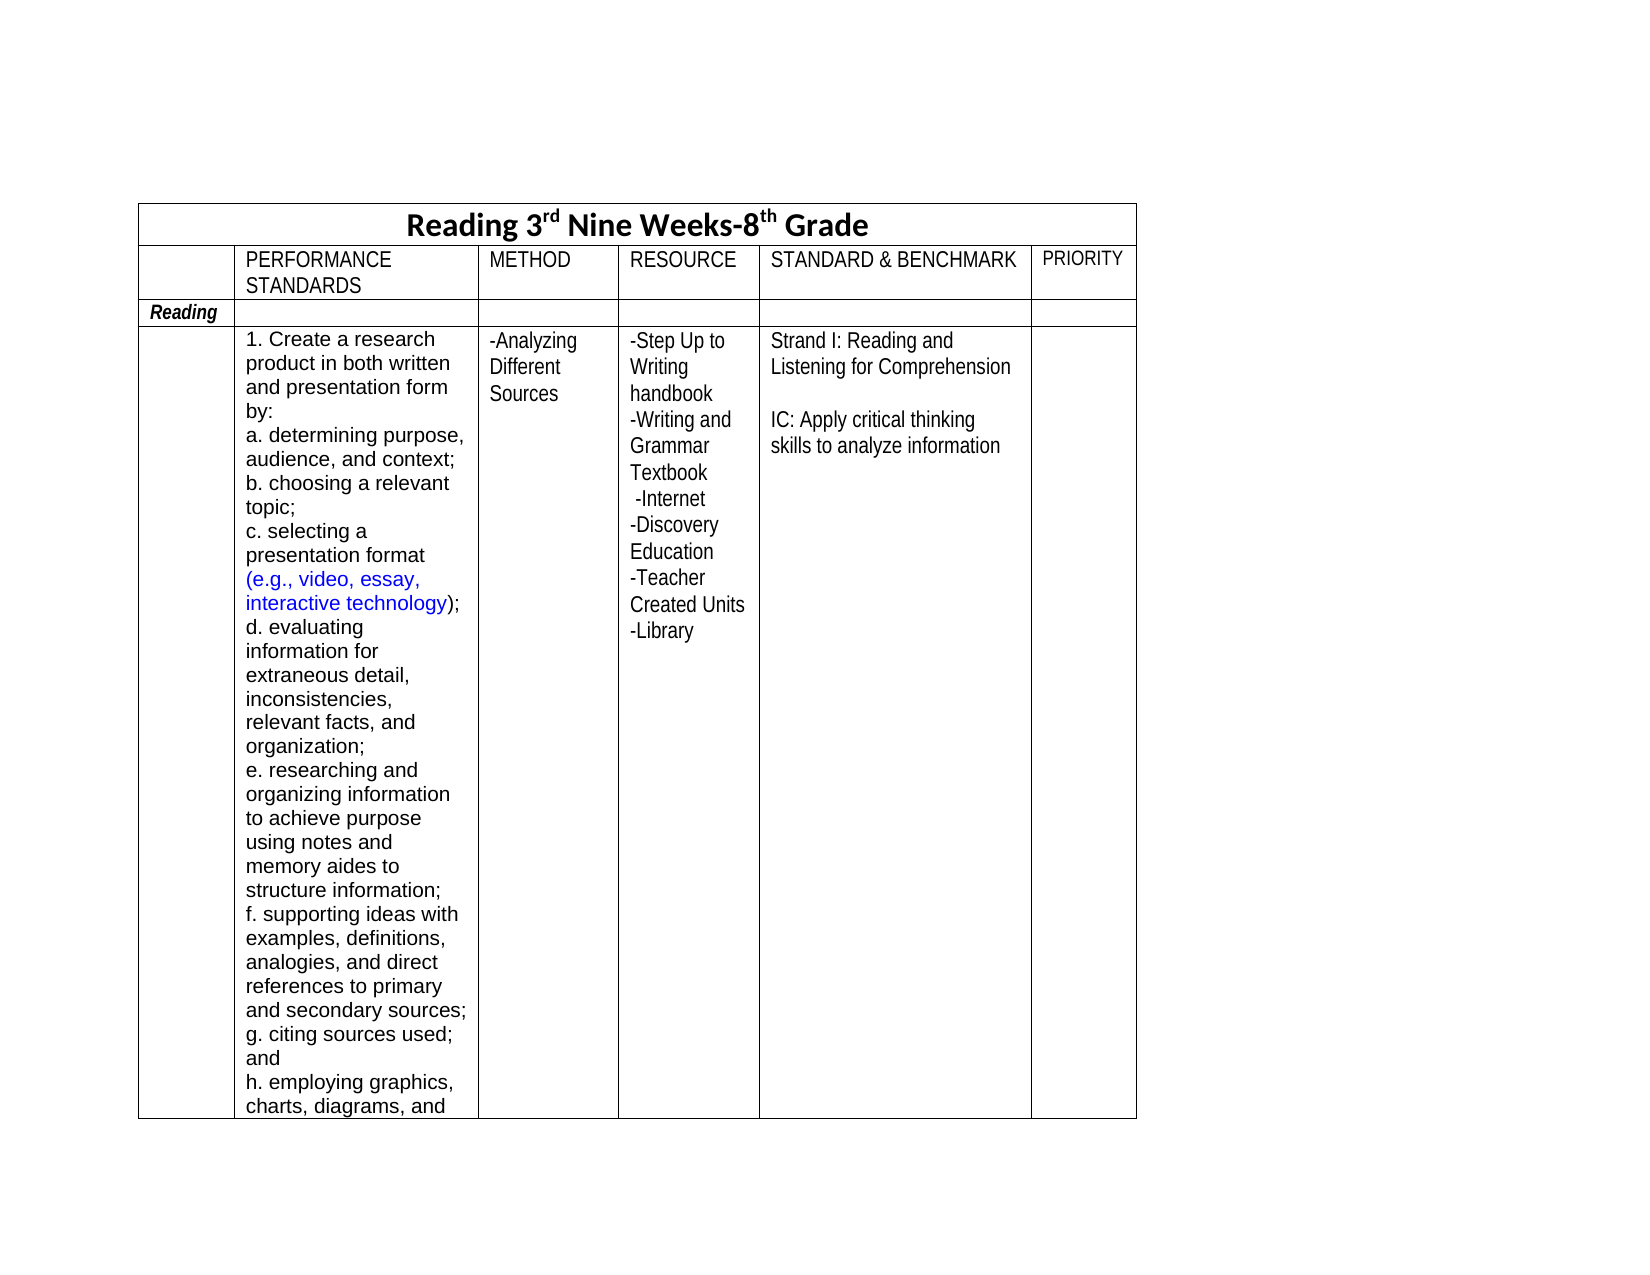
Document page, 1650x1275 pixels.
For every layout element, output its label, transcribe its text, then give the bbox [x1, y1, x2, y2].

table_cell PERFORMANCE STANDARDS [235, 246, 478, 298]
table_cell Reading [139, 300, 234, 326]
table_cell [619, 327, 759, 1118]
table_header Reading 3rd Nine Weeks-8th Grade [139, 204, 1136, 245]
table_cell [139, 327, 234, 1118]
table_cell RESOURCE [619, 246, 759, 298]
table_cell [1032, 300, 1136, 326]
table_cell [1032, 327, 1136, 1118]
table_cell [760, 300, 1031, 326]
table_cell METHOD [479, 246, 618, 298]
table_cell [139, 246, 234, 298]
table_cell [235, 300, 478, 326]
table_cell [619, 300, 759, 326]
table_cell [760, 327, 1031, 1118]
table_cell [479, 327, 618, 1118]
table_cell STANDARD & BENCHMARK [760, 246, 1031, 298]
table_cell PRIORITY [1032, 246, 1136, 298]
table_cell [235, 327, 478, 1118]
table_cell [479, 300, 618, 326]
